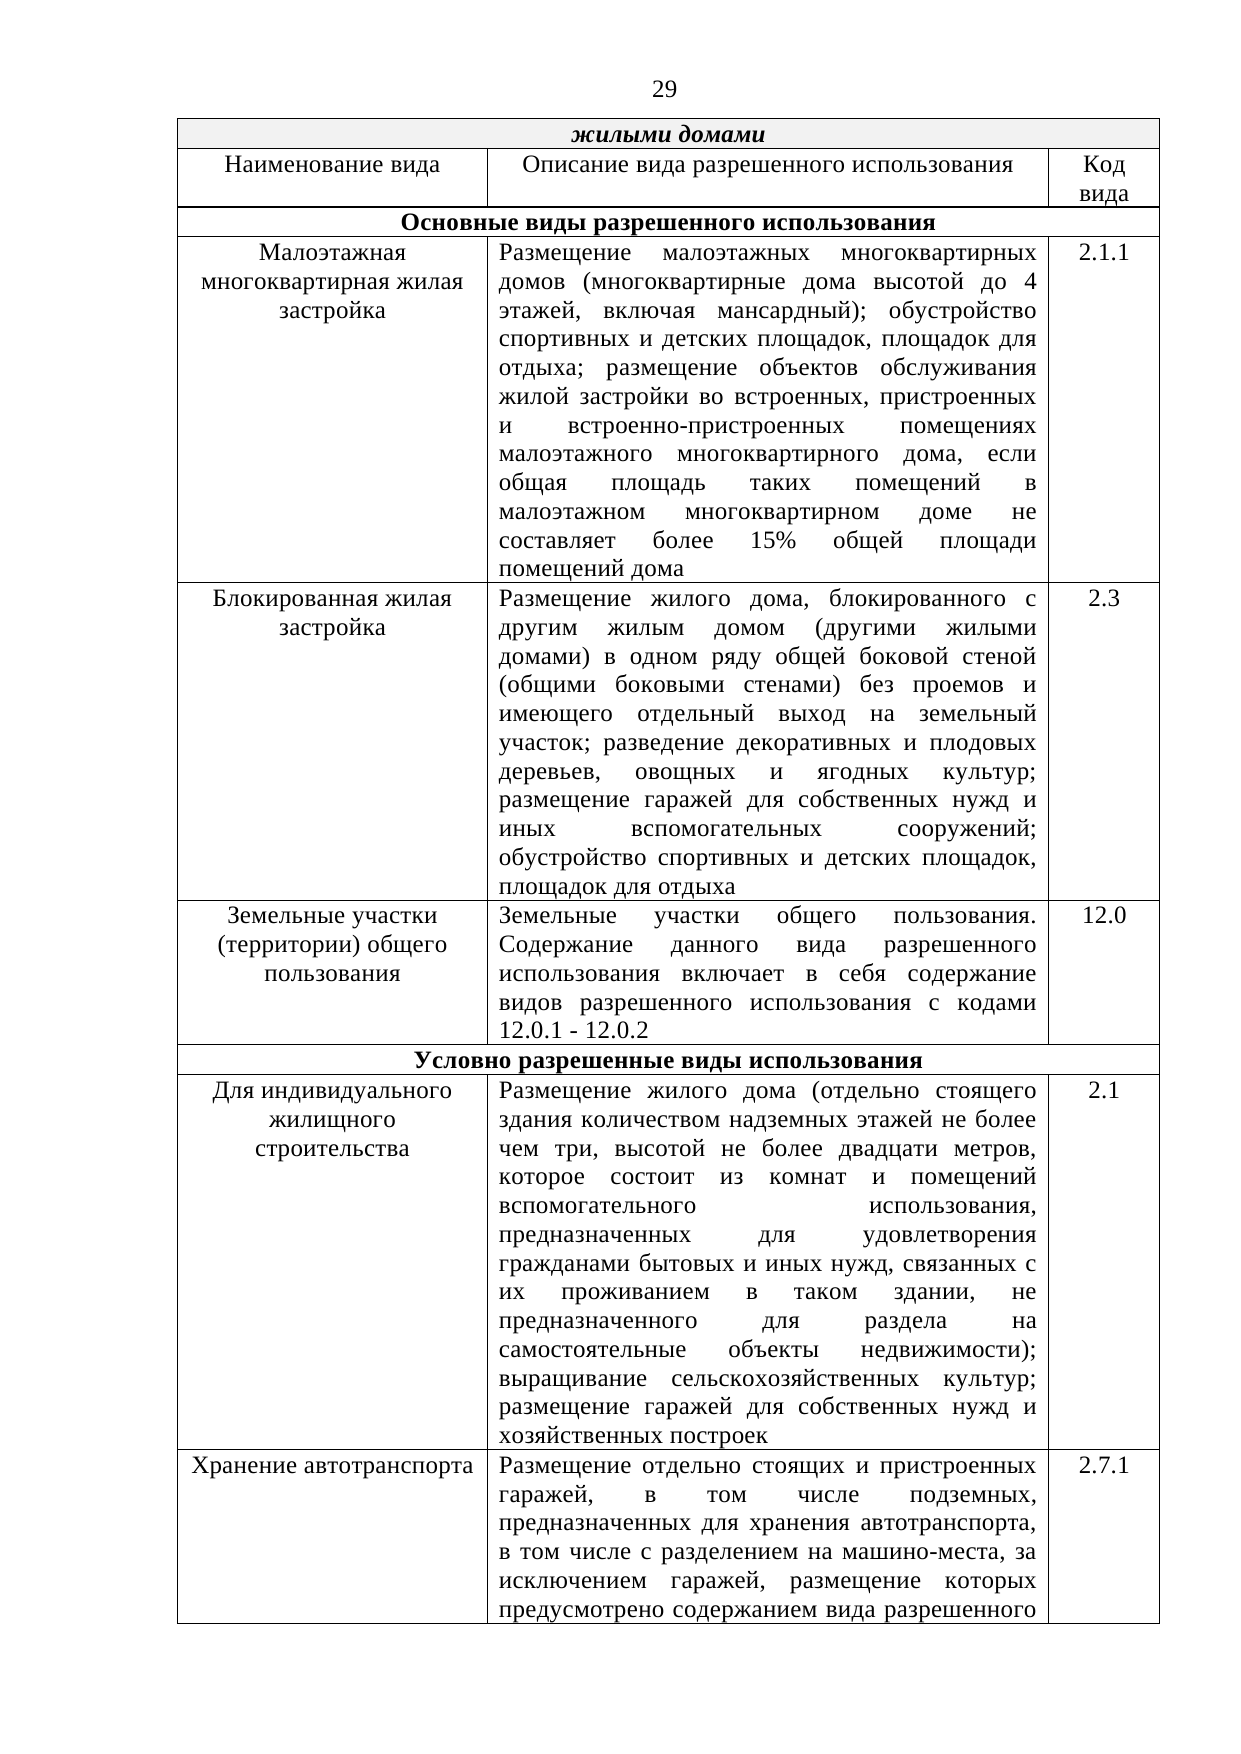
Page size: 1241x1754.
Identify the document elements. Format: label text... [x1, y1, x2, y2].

table_cell Условно разрешенные виды использования [178, 1045, 1159, 1074]
table_cell Земельные участки общего пользования. Содержание данного вида разрешенного использования включает в себя содержание видов разрешенного использования с кодами 12.0.1 - 12.0.2 [488, 901, 1048, 1044]
table_cell Блокированная жилая застройка [178, 583, 487, 899]
table_cell Размещение жилого дома (отдельно стоящего здания количеством надземных этажей не более чем три, высотой не более двадцати метров, которое состоит из комнат и помещений вспомогательного использования, предназначенных для удовлетворения гражданами бытовых и иных нужд, связанных с их проживанием в таком здании, не предназначенного для раздела на самостоятельные объекты недвижимости); выращивание сельскохозяйственных культур; размещение гаражей для собственных нужд и хозяйственных построек [488, 1075, 1048, 1449]
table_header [178, 119, 1159, 148]
table_cell Размещение малоэтажных многоквартирных домов (многоквартирные дома высотой до 4 этажей, включая мансардный); обустройство спортивных и детских площадок, площадок для отдыха; размещение объектов обслуживания жилой застройки во встроенных, пристроенных и встроенно-пристроенных помещениях малоэтажного многоквартирного дома, если общая площадь таких помещений в малоэтажном многоквартирном доме не составляет более 15% общей площади помещений дома [488, 237, 1048, 582]
table_cell 2.7.1 [1049, 1450, 1159, 1622]
table_cell Наименование вида [178, 149, 487, 206]
table_cell 12.0 [1049, 901, 1159, 1044]
table_cell Малоэтажная многоквартирная жилая застройка [178, 237, 487, 582]
table_cell Размещение жилого дома, блокированного с другим жилым домом (другими жилыми домами) в одном ряду общей боковой стеной (общими боковыми стенами) без проемов и имеющего отдельный выход на земельный участок; разведение декоративных и плодовых деревьев, овощных и ягодных культур; размещение гаражей для собственных нужд и иных вспомогательных сооружений; обустройство спортивных и детских площадок, площадок для отдыха [488, 583, 1048, 899]
table_cell Земельные участки (территории) общего пользования [178, 901, 487, 1044]
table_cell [488, 1450, 1048, 1622]
table_cell 2.3 [1049, 583, 1159, 899]
table_cell 2.1.1 [1049, 237, 1159, 582]
table_cell 2.1 [1049, 1075, 1159, 1449]
table_cell Описание вида разрешенного использования [488, 149, 1048, 206]
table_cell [178, 1450, 487, 1622]
table_cell Основные виды разрешенного использования [178, 208, 1159, 236]
table_cell Код вида [1049, 149, 1159, 206]
table_cell Для индивидуального жилищного строительства [178, 1075, 487, 1449]
